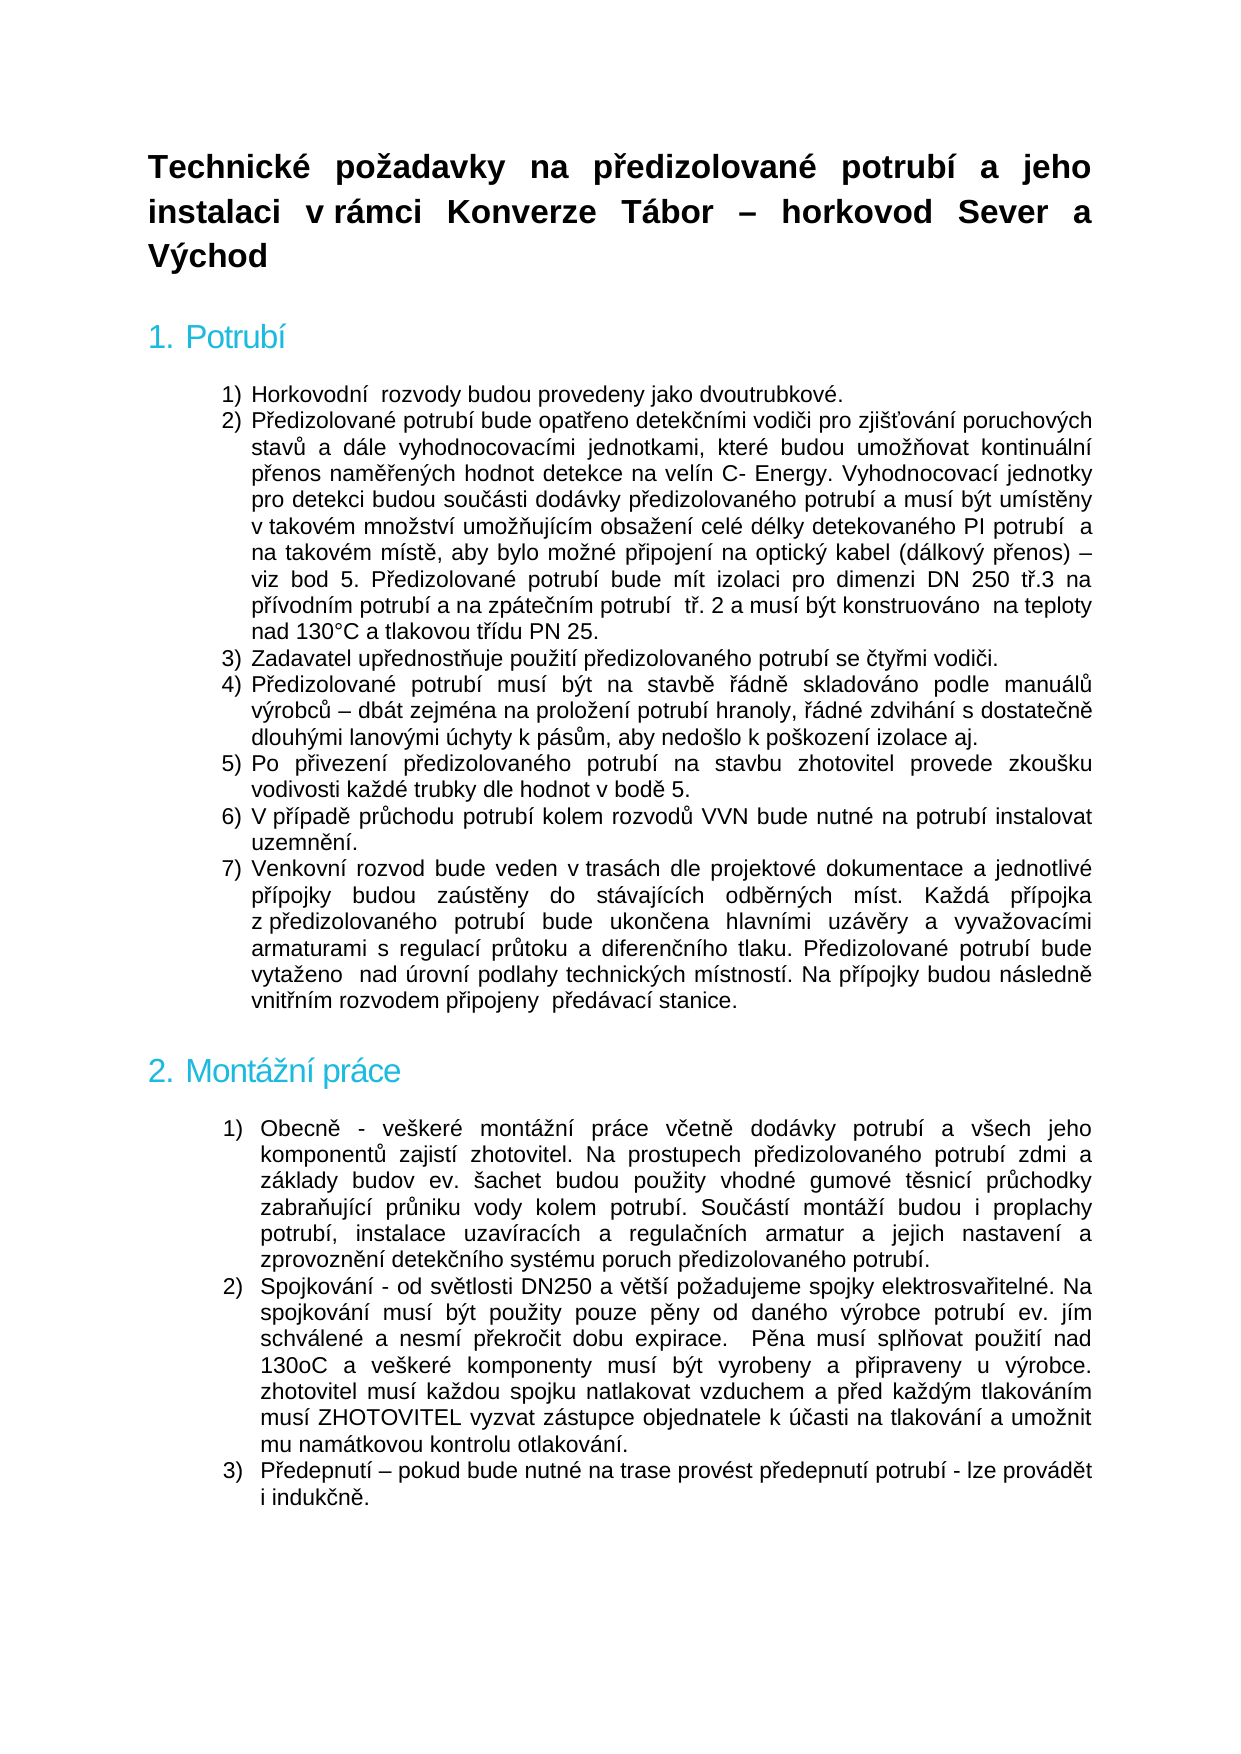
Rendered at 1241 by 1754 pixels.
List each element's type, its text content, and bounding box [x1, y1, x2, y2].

text Technické požadavky na předizolované potrubí a jeho instalaci v rámci Konverze Tábor – horkovod Sever a Východ [148, 148, 1093, 274]
list Předizolované potrubí musí být na stavbě řádně skladováno podle manuálů výrobců – dbát zejména na proložení potrubí hranoly, řádné zdvihání s dostatečně dlouhými lanovými úchyty k pásům, aby nedošlo k poškození izolace aj. [221, 671, 1093, 750]
list Horkovodní rozvody budou provedeny jako dvoutrubkové. [221, 381, 1093, 407]
list Po přivezení předizolovaného potrubí na stavbu zhotovitel provede zkoušku vodivosti každé trubky dle hodnot v bodě 5. [221, 750, 1093, 803]
list V případě průchodu potrubí kolem rozvodů VVN bude nutné na potrubí instalovat uzemnění. [221, 803, 1093, 855]
list Předepnutí – pokud bude nutné na trase provést předepnutí potrubí - lze provádět i indukčně. [223, 1457, 1093, 1510]
list Venkovní rozvod bude veden v trasách dle projektové dokumentace a jednotlivé přípojky budou zaústěny do stávajících odběrných míst. Každá přípojka z předizolovaného potrubí bude ukončena hlavními uzávěry a vyvažovacími armaturami s regulací průtoku a diferenčního tlaku. Předizolované potrubí bude vytaženo nad úrovní podlahy technických místností. Na přípojky budou následně vnitřním rozvodem připojeny předávací stanice. [221, 855, 1093, 1013]
list Spojkování - od světlosti DN250 a větší požadujeme spojky elektrosvařitelné. Na spojkování musí být použity pouze pěny od daného výrobce potrubí ev. jím schválené a nesmí překročit dobu expirace. Pěna musí splňovat použití nad 130oC a veškeré komponenty musí být vyrobeny a připraveny u výrobce. zhotovitel musí každou spojku natlakovat vzduchem a před každým tlakováním musí ZHOTOVITEL vyzvat zástupce objednatele k účasti na tlakování a umožnit mu namátkovou kontrolu otlakování. [223, 1273, 1093, 1457]
list Předizolované potrubí bude opatřeno detekčními vodiči pro zjišťování poruchových stavů a dále vyhodnocovacími jednotkami, které budou umožňovat kontinuální přenos naměřených hodnot detekce na velín C- Energy. Vyhodnocovací jednotky pro detekci budou součásti dodávky předizolovaného potrubí a musí být umístěny v takovém množství umožňujícím obsažení celé délky detekovaného PI potrubí a na takovém místě, aby bylo možné připojení na optický kabel (dálkový přenos) – viz bod 5. Předizolované potrubí bude mít izolaci pro dimenzi DN 250 tř.3 na přívodním potrubí a na zpátečním potrubí tř. 2 a musí být konstruováno na teploty nad 130°C a tlakovou třídu PN 25. [221, 407, 1093, 644]
list Montážní práce [148, 1051, 1093, 1089]
list Zadavatel upřednostňuje použití předizolovaného potrubí se čtyřmi vodiči. [221, 644, 1093, 671]
list Obecně - veškeré montážní práce včetně dodávky potrubí a všech jeho komponentů zajistí zhotovitel. Na prostupech předizolovaného potrubí zdmi a základy budov ev. šachet budou použity vhodné gumové těsnicí průchodky zabraňující průniku vody kolem potrubí. Součástí montáží budou i proplachy potrubí, instalace uzavíracích a regulačních armatur a jejich nastavení a zprovoznění detekčního systému poruch předizolovaného potrubí. [223, 1114, 1093, 1273]
list Potrubí [148, 318, 1093, 356]
